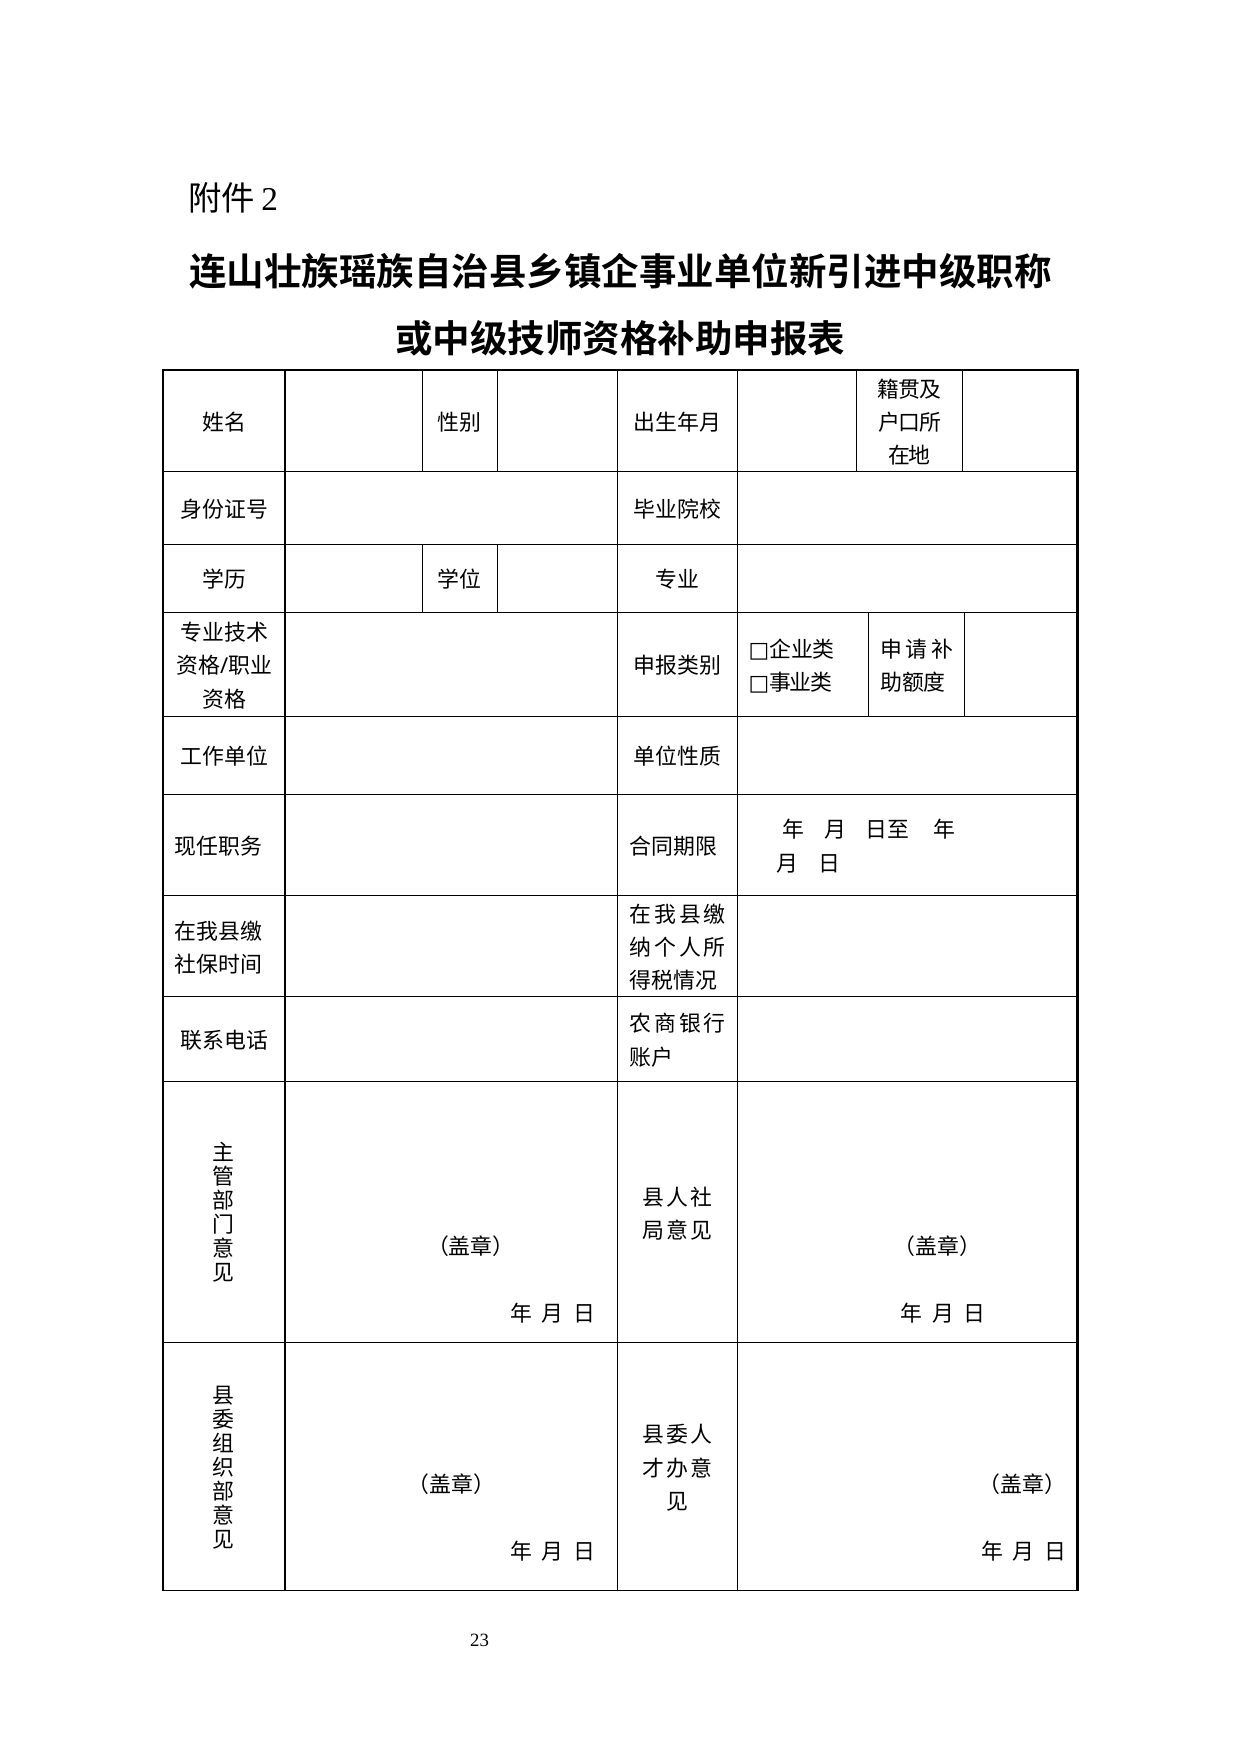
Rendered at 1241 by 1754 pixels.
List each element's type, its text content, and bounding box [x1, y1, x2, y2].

table_cell [738, 545, 1076, 612]
table_header [738, 371, 856, 471]
table_cell 联系电话 [164, 997, 284, 1081]
table_cell 在我县缴纳个人所得税情况 [618, 896, 737, 996]
table_cell 学位 [423, 545, 497, 612]
table_cell 身份证号 [164, 472, 284, 544]
table_cell 县人社局意见 [618, 1082, 737, 1342]
table_cell 主管部门意见 [164, 1082, 284, 1342]
table_cell [738, 896, 1076, 996]
table_cell [498, 545, 617, 612]
table_header 出生年月 [618, 371, 737, 471]
table_cell 专业 [618, 545, 737, 612]
table_cell [738, 472, 1076, 544]
table_cell 学历 [164, 545, 284, 612]
table_cell 工作单位 [164, 717, 284, 793]
table_cell （盖章） 年 月 日 [286, 1082, 617, 1342]
table_cell 单位性质 [618, 717, 737, 793]
table_header [963, 371, 1076, 471]
table_cell [286, 613, 617, 716]
table_cell [738, 717, 1076, 793]
table_cell [286, 896, 617, 996]
table_cell [738, 997, 1076, 1081]
table_header 姓名 [164, 371, 284, 471]
table_cell （盖章） 年 月 日 [286, 1343, 617, 1590]
text 连山壮族瑶族自治县乡镇企事业单位新引进中级职称或中级技师资格补助申报表 [188, 236, 1052, 369]
table_cell [286, 545, 422, 612]
table_cell （盖章） 年 月 日 [738, 1082, 1076, 1342]
text 附件2 [188, 162, 1052, 229]
table_cell [965, 613, 1076, 716]
table_header 籍贯及户口所在地 [857, 371, 962, 471]
table_header 性别 [423, 371, 497, 471]
table_cell 申请补助额度 [869, 613, 964, 716]
table_header [498, 371, 617, 471]
table_header [286, 371, 422, 471]
table_cell 专业技术资格/职业资格 [164, 613, 284, 716]
table_cell [286, 795, 617, 895]
table_cell □企业类 □事业类 [738, 613, 868, 716]
table_cell 县委组织部意见 [164, 1343, 284, 1590]
table_cell 合同期限 [618, 795, 737, 895]
table_cell 农商银行账户 [618, 997, 737, 1081]
table_cell 年 月 日至 年 月 日 [738, 795, 1076, 895]
table_cell 现任职务 [164, 795, 284, 895]
table_cell 毕业院校 [618, 472, 737, 544]
table_cell 县委人才办意见 [618, 1343, 737, 1590]
table_cell 申报类别 [618, 613, 737, 716]
table_cell [286, 997, 617, 1081]
table_cell （盖章） 年 月 日 [738, 1343, 1076, 1590]
table_cell 在我县缴社保时间 [164, 896, 284, 996]
table_cell [286, 717, 617, 793]
table_cell [286, 472, 617, 544]
